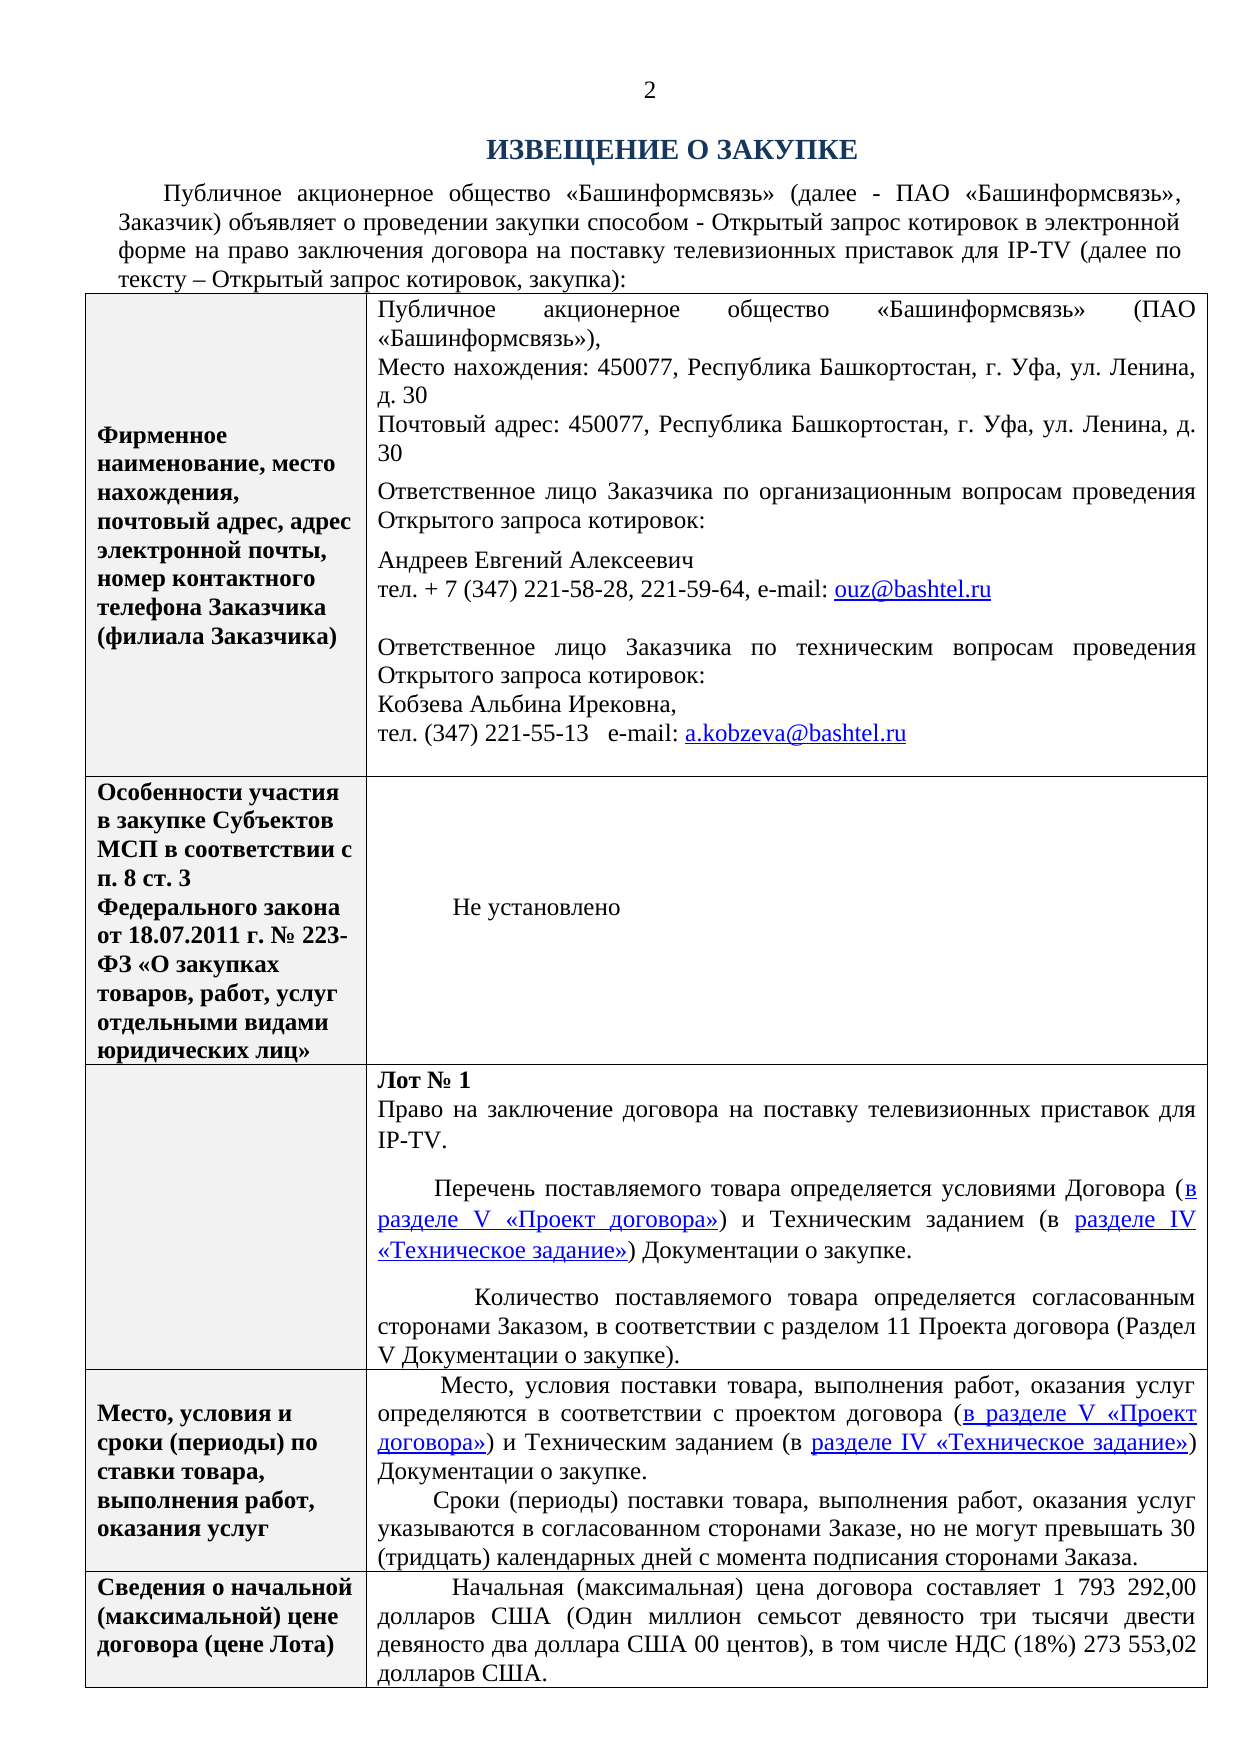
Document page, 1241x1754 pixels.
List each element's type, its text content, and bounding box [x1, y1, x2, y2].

table_header Публичное акционерное общество «Башинформсвязь» (ПАО «Башинформсвязь»), Место нахождения: 450077, Республика Башкортостан, г. Уфа, ул. Ленина, д. 30 Почтовый адрес: 450077, Республика Башкортостан, г. Уфа, ул. Ленина, д. 30 Ответственное лицо Заказчика по организационным вопросам проведения Открытого запроса котировок: Андреев Евгений Алексеевич тел. + 7 (347) 221-58-28, 221-59-64, e-mail: ouz@bashtel.ru Ответственное лицо Заказчика по техническим вопросам проведения Открытого запроса котировок: Кобзева Альбина Ирековна, тел. (347) 221-55-13 e-mail: a.kobzeva@bashtel.ru [367, 294, 1207, 776]
table_cell Не установлено [367, 777, 1207, 1064]
table_cell Место, условия и сроки (периоды) по ставки товара, выполнения работ, оказания услуг [86, 1370, 366, 1571]
table_header Фирменное наименование, место нахождения, почтовый адрес, адрес электронной почты, номер контактного телефона Заказчика (филиала Заказчика) [86, 294, 366, 776]
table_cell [367, 1572, 1207, 1687]
table_cell Лот № 1 Право на заключение договора на поставку телевизионных приставок для IP-TV. Перечень поставляемого товара определяется условиями Договора (в разделе V «Проект договора») и Техническим заданием (в разделе IV «Техническое задание») Документации о закупке. Количество поставляемого товара определяется согласованным сторонами Заказом, в соответствии с разделом 11 Проекта договора (Раздел V Документации о закупке). [367, 1065, 1207, 1369]
subtitle ИЗВЕЩЕНИЕ О ЗАКУПКЕ [163, 132, 1181, 166]
table_cell [86, 1065, 366, 1369]
text Публичное акционерное общество «Башинформсвязь» (далее - ПАО «Башинформсвязь», Заказчик) объявляет о проведении закупки способом - Открытый запрос котировок в электронной форме на право заключения договора на поставку телевизионных приставок для IP-TV (далее по тексту – Открытый запрос котировок, закупка): [118, 178, 1181, 293]
table_cell Особенности участия в закупке Субъектов МСП в соответствии с п. 8 ст. 3 Федерального закона от 18.07.2011 г. № 223-ФЗ «О закупках товаров, работ, услуг отдельными видами юридических лиц» [86, 777, 366, 1064]
table_cell Место, условия поставки товара, выполнения работ, оказания услуг определяются в соответствии с проектом договора (в разделе V «Проект договора») и Техническим заданием (в разделе IV «Техническое задание») Документации о закупке. Сроки (периоды) поставки товара, выполнения работ, оказания услуг указываются в согласованном сторонами Заказе, но не могут превышать 30 (тридцать) календарных дней с момента подписания сторонами Заказа. [367, 1370, 1207, 1571]
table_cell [86, 1572, 366, 1687]
